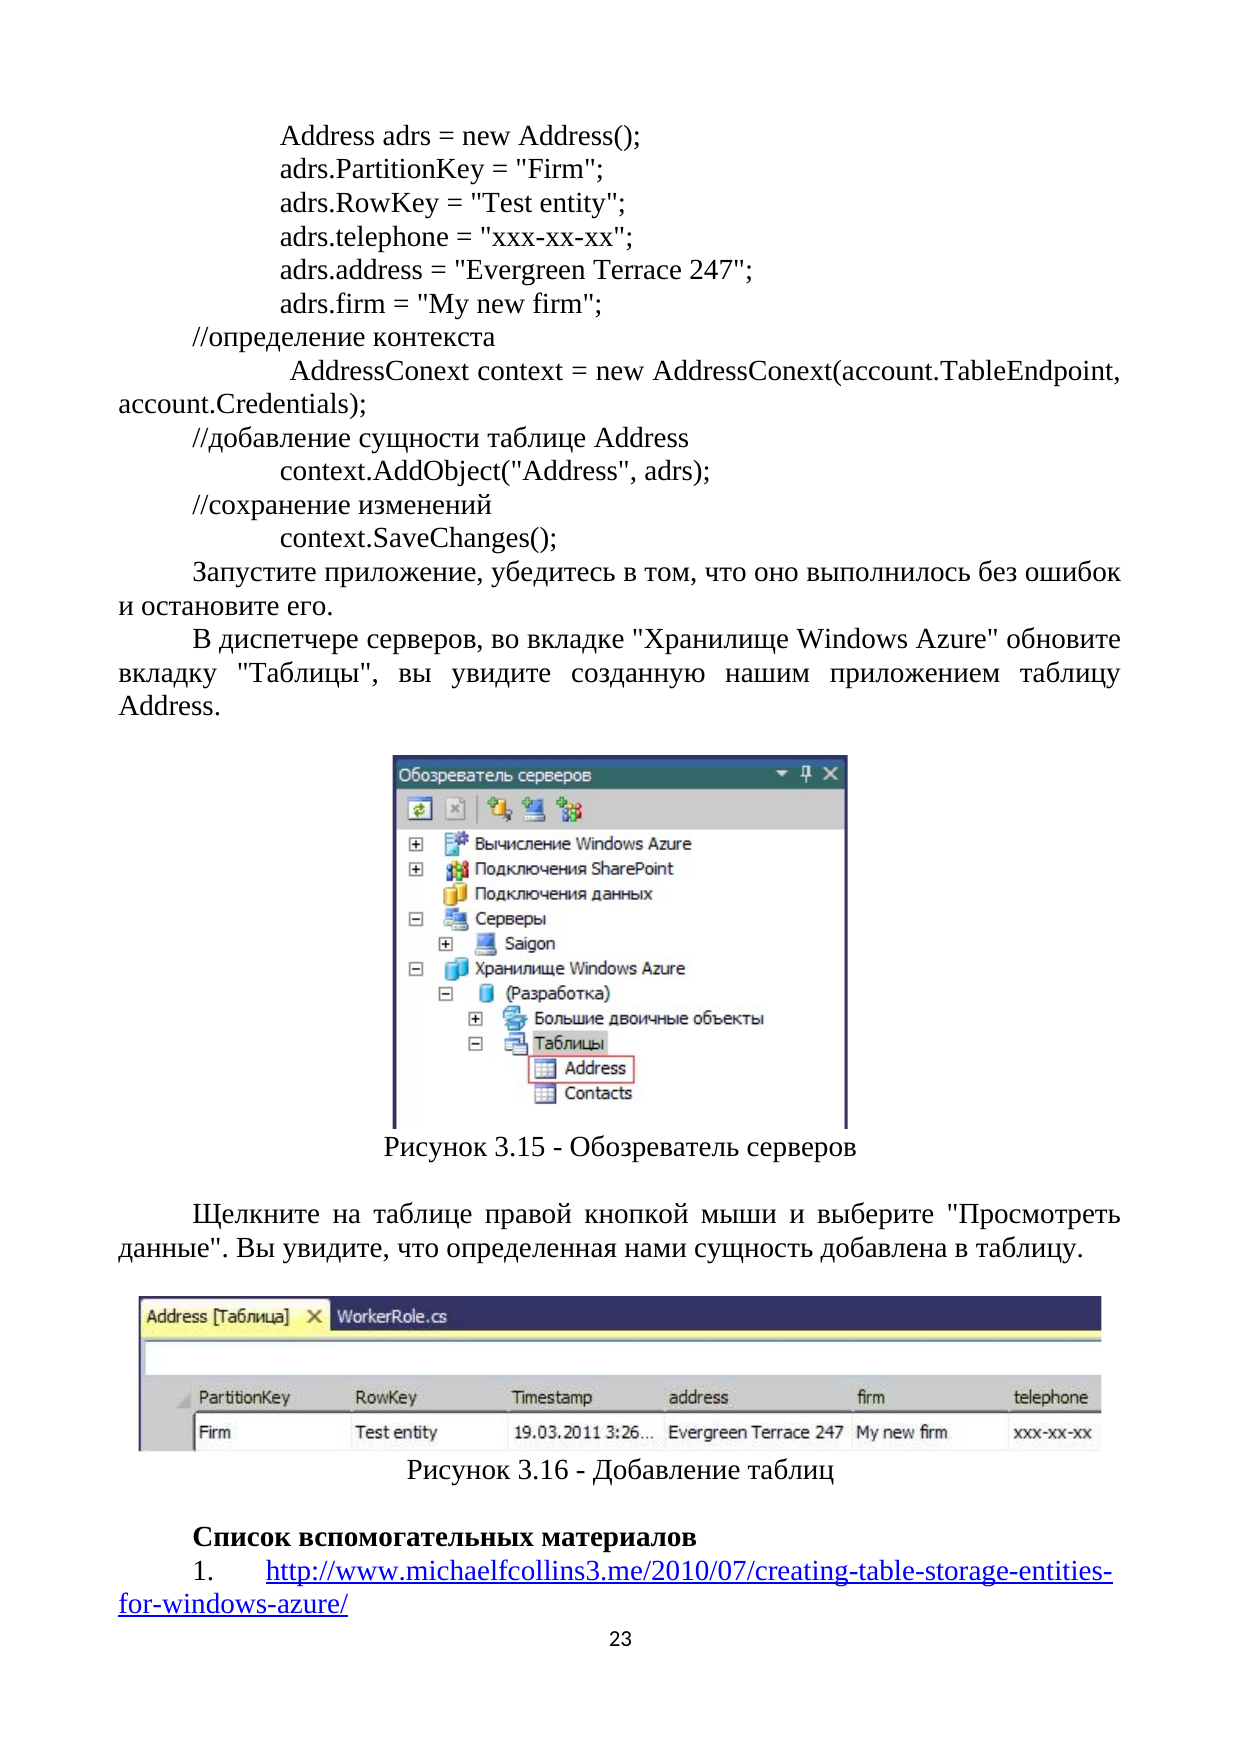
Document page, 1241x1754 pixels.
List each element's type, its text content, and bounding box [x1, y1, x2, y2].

text context.AddObject("Address", adrs); [118, 453, 1122, 487]
text adrs.RowKey = "Test entity"; [118, 185, 1122, 219]
picture [392, 755, 848, 1129]
text Список вспомогательных материалов [118, 1519, 1122, 1553]
text adrs.firm = "My new firm"; [118, 286, 1122, 319]
text Щелкните на таблице правой кнопкой мыши и выберите "Просмотреть данные". Вы увидите, что определенная нами сущность добавлена в таблицу. [118, 1196, 1122, 1263]
text adrs.telephone = "xxx-xx-xx"; [118, 219, 1122, 252]
text Рисунок 3.15 - Обозреватель серверов [118, 1129, 1122, 1163]
text Рисунок 3.16 - Добавление таблиц [118, 1452, 1122, 1486]
list http://www.michaelfcollins3.me/2010/07/creating-table-storage-entities-for-windows-azure/ [118, 1553, 1122, 1620]
text В диспетчере серверов, во вкладке "Хранилище Windows Azure" обновите вкладку "Таблицы", вы увидите созданную нашим приложением таблицу Address. [118, 621, 1122, 722]
text context.SaveChanges(); [118, 521, 1122, 554]
text //добавление сущности таблице Address [118, 420, 1122, 453]
text adrs.address = "Evergreen Terrace 247"; [118, 252, 1122, 286]
text //определение контекста [118, 319, 1122, 353]
text Запустите приложение, убедитесь в том, что оно выполнилось без ошибок и остановите его. [118, 554, 1122, 621]
picture [138, 1296, 1102, 1453]
text Address adrs = new Address(); [118, 118, 1122, 152]
text //сохранение изменений [118, 487, 1122, 521]
text adrs.PartitionKey = "Firm"; [118, 152, 1122, 185]
text AddressConext context = new AddressConext(account.TableEndpoint, account.Credentials); [118, 353, 1122, 420]
